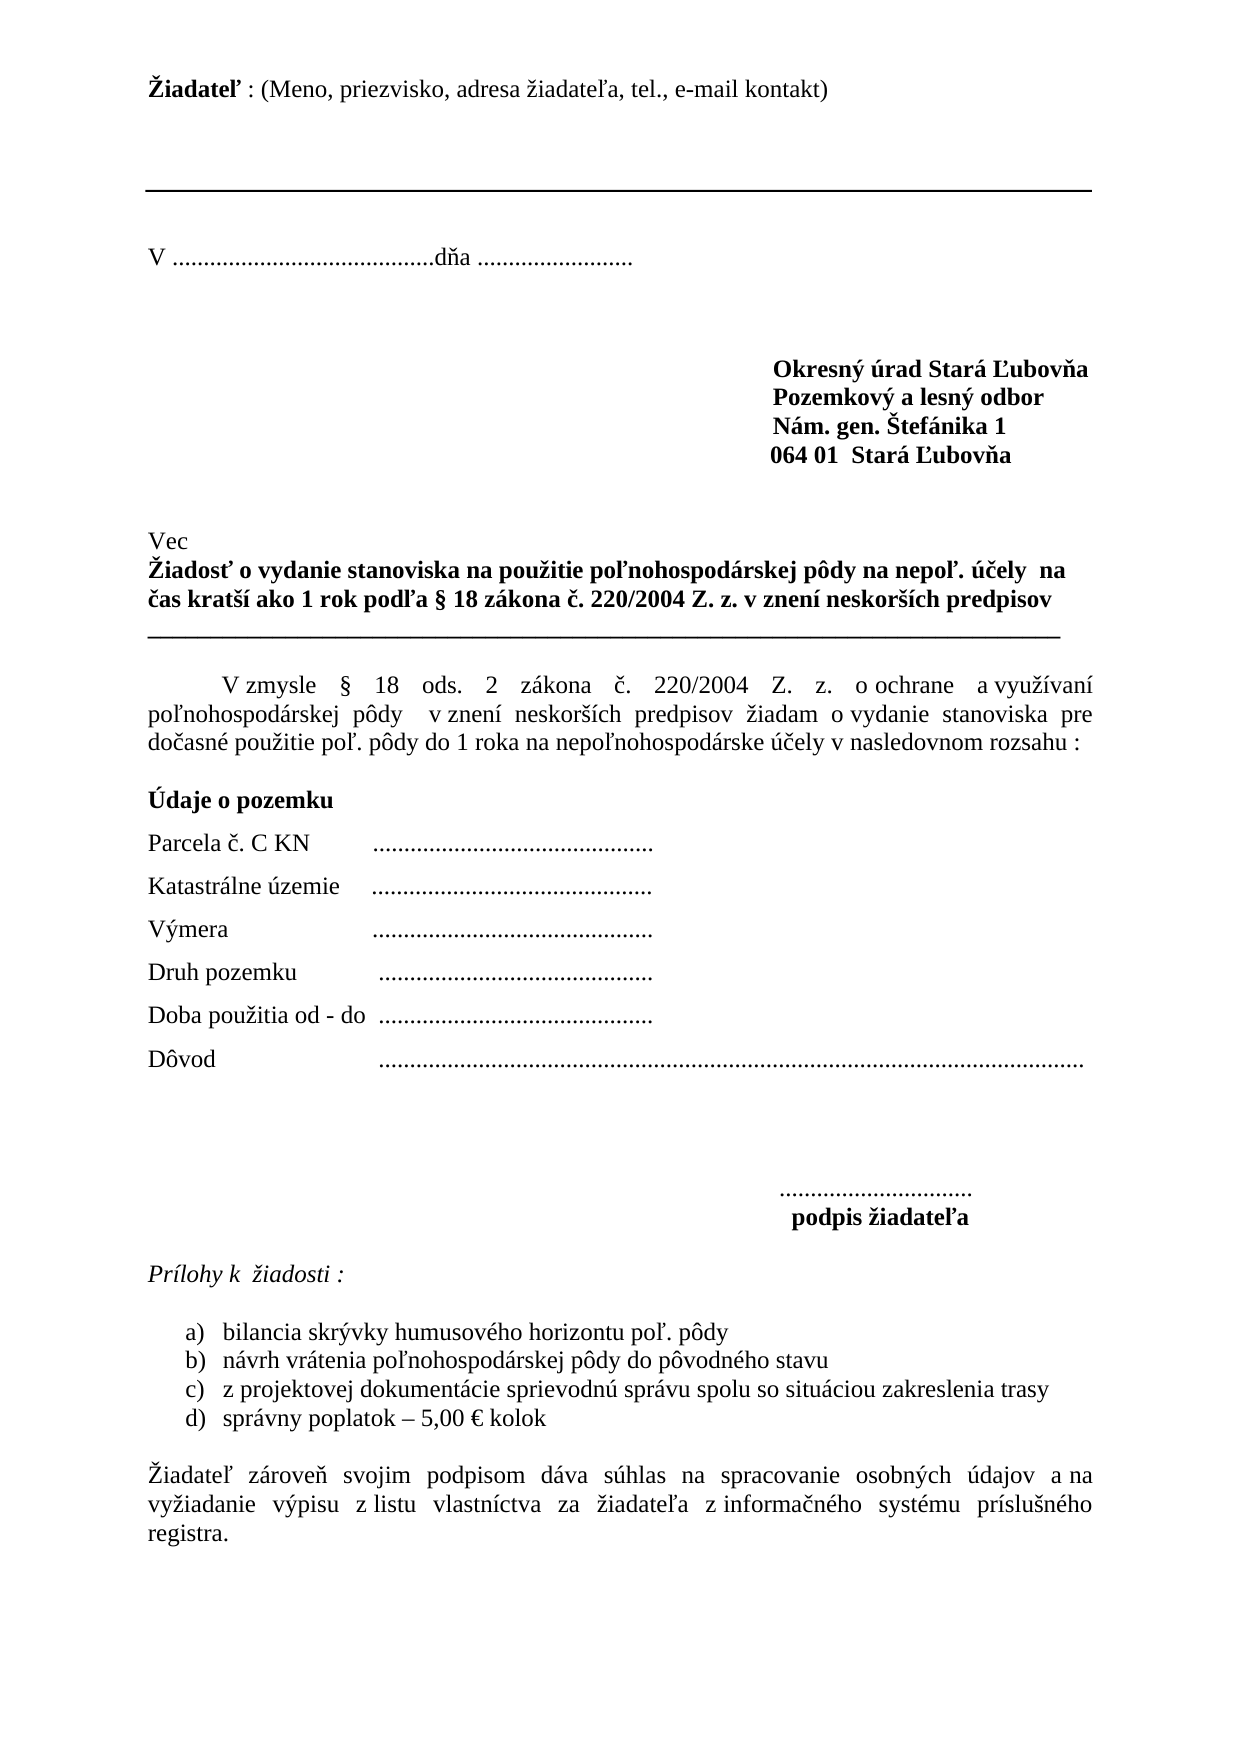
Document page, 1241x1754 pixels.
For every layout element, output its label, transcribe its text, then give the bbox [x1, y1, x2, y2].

text Doba použitia od - do ............................................ [148, 1001, 1093, 1029]
text Okresný úrad Stará Ľubovňa [148, 354, 1093, 382]
subtitle Žiadateľ zároveň svojim podpisom dáva súhlas na spracovanie osobných údajov a na vyžiadanie výpisu z listu vlastníctva za žiadateľa z informačného systému príslušného registra. [148, 1461, 1093, 1547]
text V ..........................................dňa ......................... [148, 242, 1093, 271]
list správny poplatok – 5,00 € kolok [185, 1403, 1093, 1432]
text podpis žiadateľa [148, 1202, 1093, 1231]
list bilancia skrývky humusového horizontu poľ. pôdy [185, 1317, 1093, 1346]
text Pozemkový a lesný odbor [148, 382, 1093, 411]
list z projektovej dokumentácie sprievodnú správu spolu so situáciou zakreslenia trasy [185, 1374, 1093, 1403]
text ............................... [148, 1173, 1093, 1202]
text Druh pozemku ............................................ [148, 957, 1093, 986]
text Prílohy k žiadosti : [148, 1259, 1093, 1288]
text Nám. gen. Štefánika 1 [148, 411, 1093, 440]
text Katastrálne územie ............................................. [148, 871, 1093, 900]
text Výmera ............................................. [148, 914, 1093, 943]
text Vec [148, 526, 1093, 555]
text V zmysle § 18 ods. 2 zákona č. 220/2004 Z. z. o ochrane a využívaní poľnohospodárskej pôdy v znení neskorších predpisov žiadam o vydanie stanoviska pre dočasné použitie poľ. pôdy do 1 roka na nepoľnohospodárske účely v nasledovnom rozsahu : [148, 670, 1093, 756]
text Údaje o pozemku [148, 785, 1093, 814]
text Dôvod ................................................................................................................. [148, 1044, 1093, 1072]
list návrh vrátenia poľnohospodárskej pôdy do pôvodného stavu [185, 1346, 1093, 1374]
text _________________________________________________________________________ [148, 612, 1093, 641]
text Žiadosť o vydanie stanoviska na použitie poľnohospodárskej pôdy na nepoľ. účely na čas kratší ako 1 rok podľa § 18 zákona č. 220/2004 Z. z. v znení neskorších predpisov [148, 555, 1093, 612]
text 064 01 Stará Ľubovňa [88, 440, 1093, 469]
text Parcela č. C KN ............................................. [148, 828, 1093, 857]
